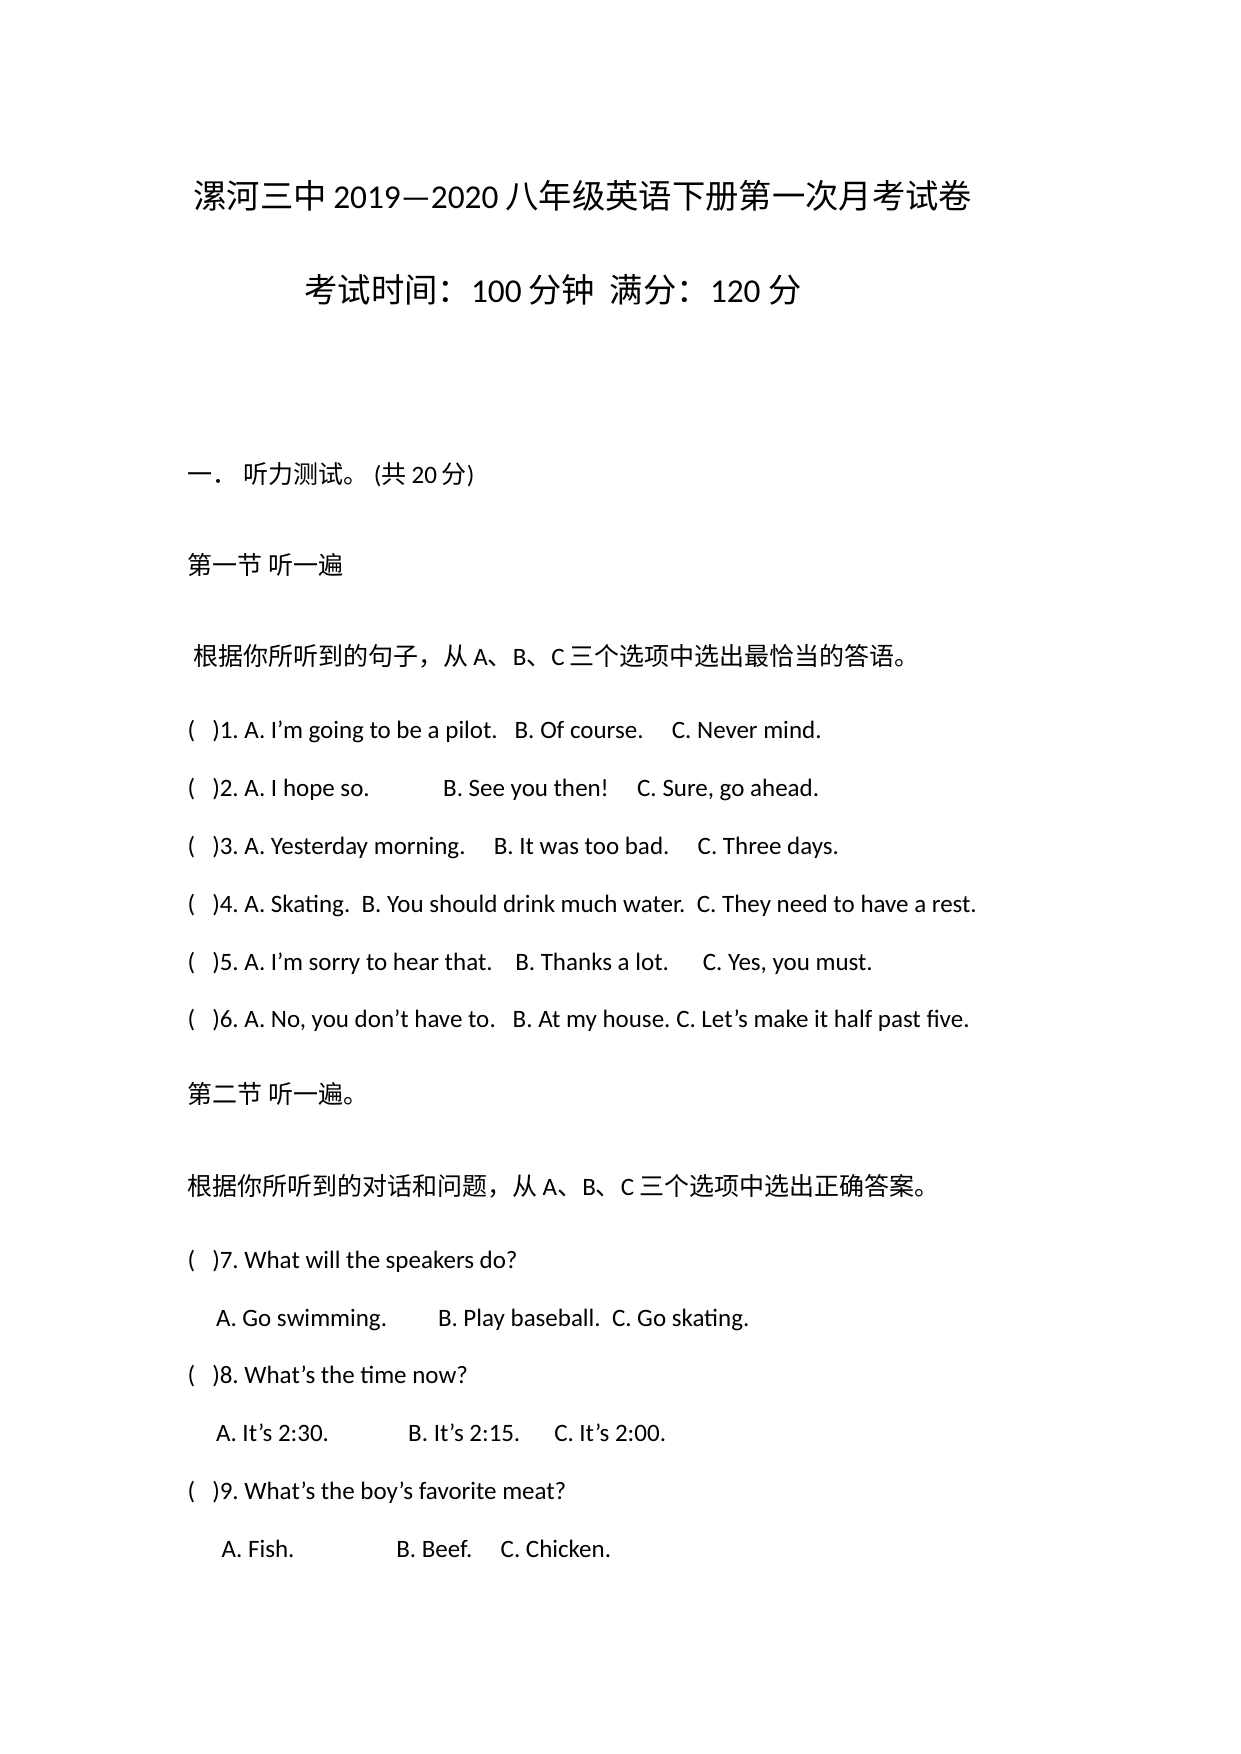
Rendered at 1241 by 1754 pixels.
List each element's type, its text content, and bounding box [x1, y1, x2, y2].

text ( )5. A. I’m sorry to hear that. B. Thanks a lot. C. Yes, you must. [187, 945, 1053, 977]
text 根据你所听到的对话和问题，从A、B、C三个选项中选出正确答案。 [187, 1152, 1053, 1217]
text A. Fish. B. Beef. C. Chicken. [187, 1532, 1053, 1564]
text 根据你所听到的句子，从A、B、C三个选项中选出最恰当的答语。 [187, 622, 1053, 687]
text 第二节 听一遍。 [187, 1061, 1053, 1126]
text ( )9. What’s the boy’s favorite meat? [187, 1474, 1053, 1507]
text ( )2. A. I hope so. B. See you then! C. Sure, go ahead. [187, 771, 1053, 804]
text 一． 听力测试。 (共20分) [187, 440, 1053, 505]
text A. Go swimming. B. Play baseball. C. Go skating. [187, 1301, 1053, 1333]
text ( )6. A. No, you don’t have to. B. At my house. C. Let’s make it half past five. [187, 1003, 1053, 1035]
text 漯河三中2019—2020八年级英语下册第一次月考试卷 [187, 162, 1053, 227]
text ( )8. What’s the time now? [187, 1359, 1053, 1391]
text ( )7. What will the speakers do? [187, 1243, 1053, 1276]
text ( )3. A. Yesterday morning. B. It was too bad. C. Three days. [187, 829, 1053, 862]
text A. It’s 2:30. B. It’s 2:15. C. It’s 2:00. [187, 1416, 1053, 1449]
text ( )1. A. I’m going to be a pilot. B. Of course. C. Never mind. [187, 714, 1053, 746]
text 考试时间：100分钟 满分：120 分 [187, 255, 1053, 320]
text ( )4. A. Skating. B. You should drink much water. C. They need to have a rest. [187, 887, 1053, 919]
text 第一节 听一遍 [187, 531, 1053, 596]
